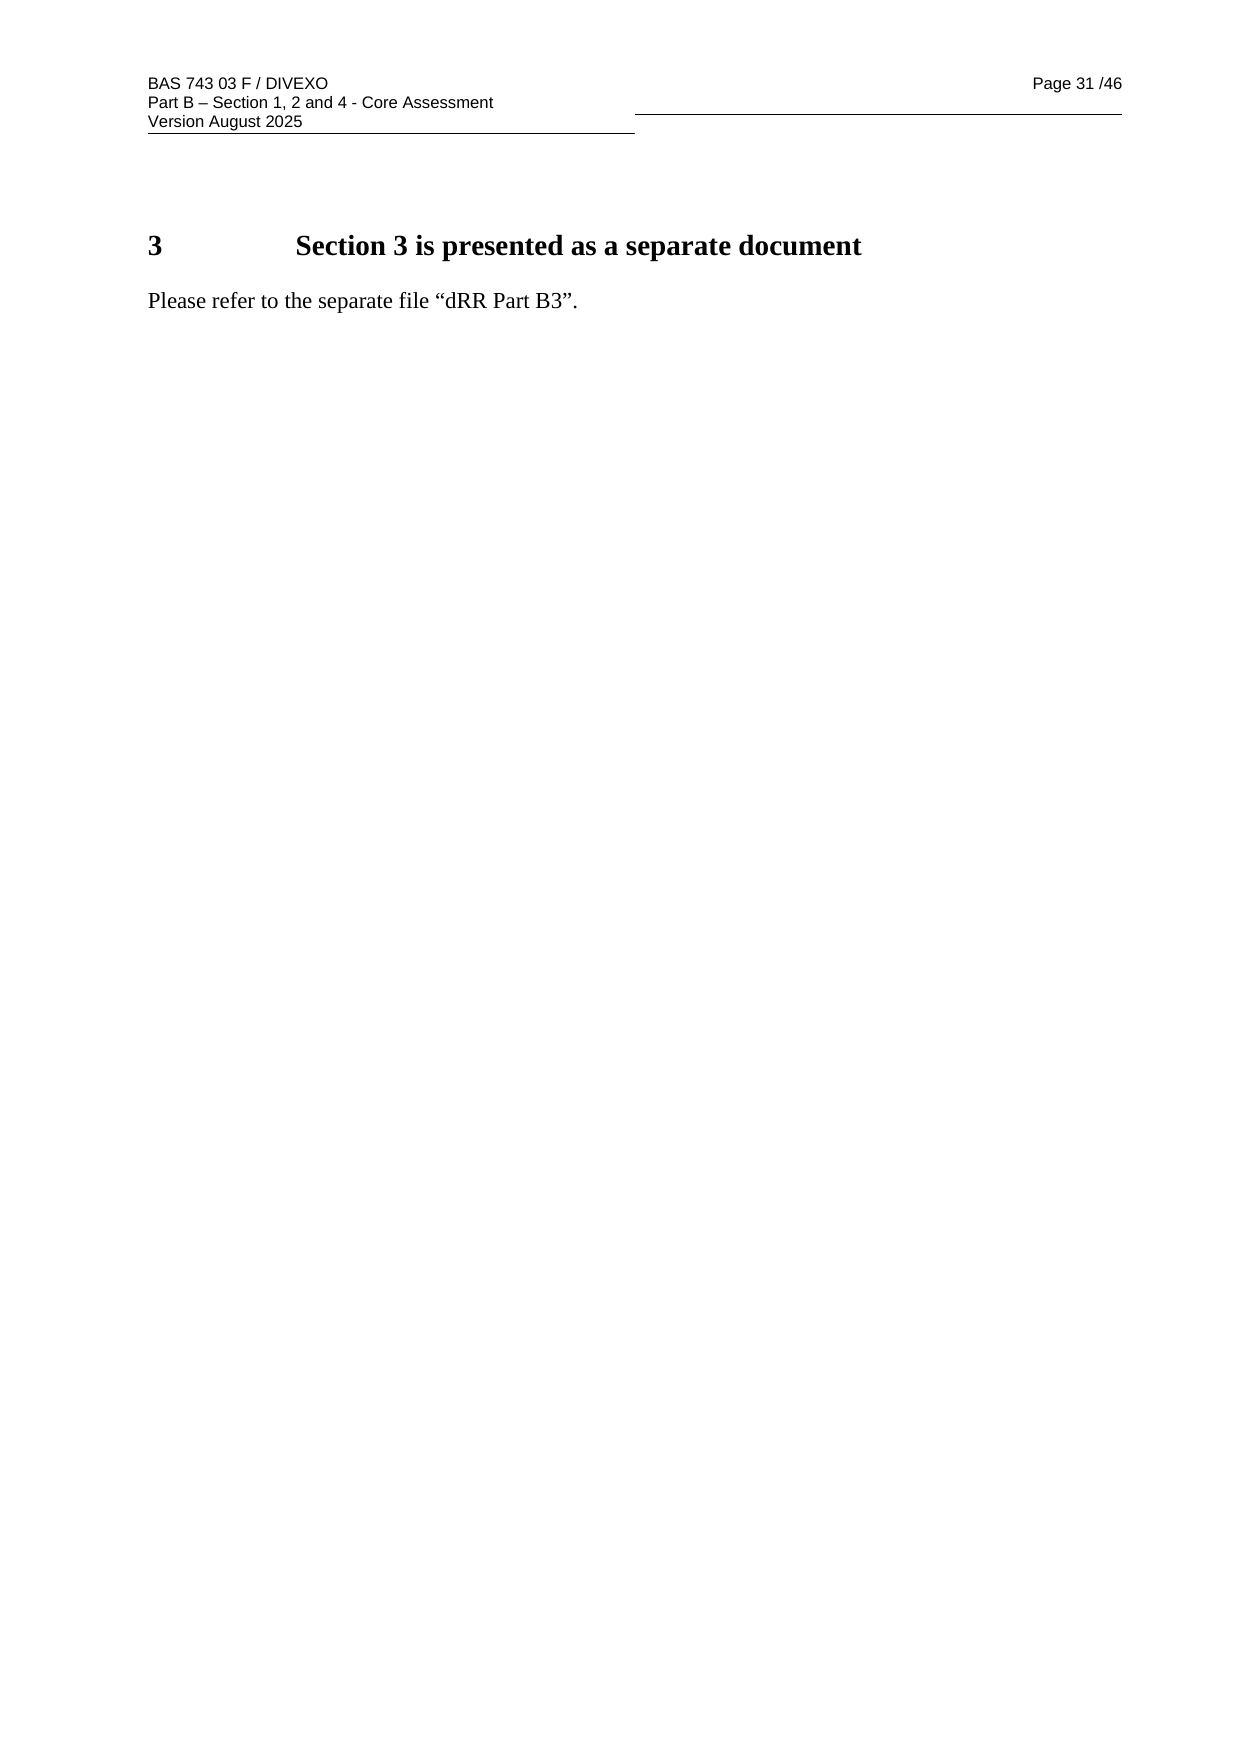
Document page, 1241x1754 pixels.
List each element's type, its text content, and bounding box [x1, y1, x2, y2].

text Please refer to the separate file “dRR Part B3”. [148, 287, 1122, 313]
subtitle Section 3 is presented as a separate document [148, 228, 1122, 262]
